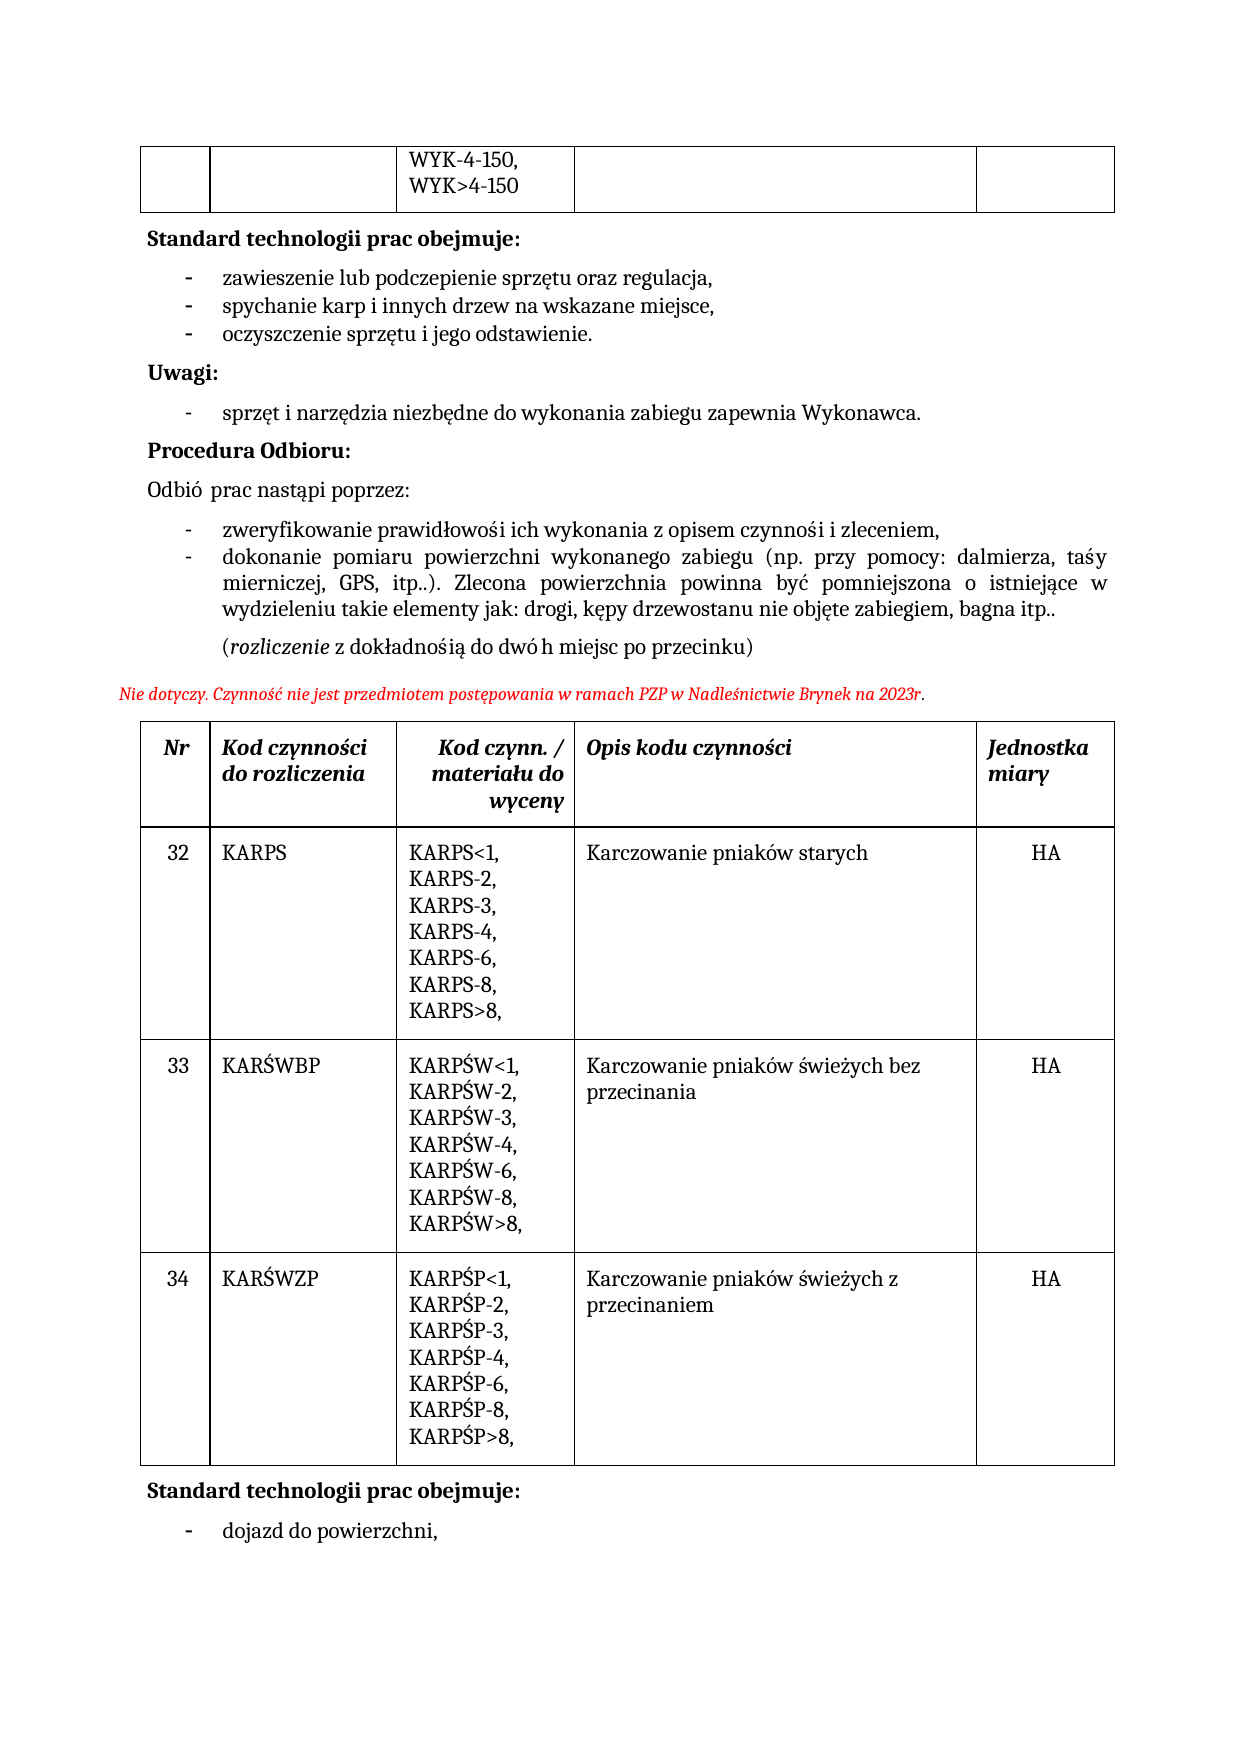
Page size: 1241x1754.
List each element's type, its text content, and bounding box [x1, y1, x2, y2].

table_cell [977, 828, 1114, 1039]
list dokonanie pomiaru powierzchni wykonanego zabiegu (np. przy pomocy: dalmierza, taśmy mierniczej, GPS, itp..). Zlecona powierzchnia powinna być pomniejszona o istniejące w wydzieleniu takie elementy jak: drogi, kępy drzewostanu nie objęte zabiegiem, bagna itp.. [185, 543, 1108, 622]
list dojazd do powierzchni, [185, 1517, 1138, 1544]
list zweryfikowanie prawidłowości ich wykonania z opisem czynności i zleceniem, [185, 515, 1138, 543]
subtitle Uwagi: [147, 359, 1138, 386]
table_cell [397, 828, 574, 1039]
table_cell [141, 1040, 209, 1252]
text Odbiór prac nastąpi poprzez: [147, 476, 1138, 503]
subtitle Standard technologii prac obejmuje: [147, 226, 1138, 252]
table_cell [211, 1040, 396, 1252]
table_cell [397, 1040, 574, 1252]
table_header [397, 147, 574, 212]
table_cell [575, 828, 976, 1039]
list sprzęt i narzędzia niezbędne do wykonania zabiegu zapewnia Wykonawca. [185, 398, 1138, 426]
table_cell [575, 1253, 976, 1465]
list oczyszczenie sprzętu i jego odstawienie. [185, 319, 1138, 347]
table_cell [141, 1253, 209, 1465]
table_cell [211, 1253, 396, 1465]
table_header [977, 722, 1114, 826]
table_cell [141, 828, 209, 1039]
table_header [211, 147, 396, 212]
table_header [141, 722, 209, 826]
subtitle Standard technologii prac obejmuje: [147, 1478, 1138, 1505]
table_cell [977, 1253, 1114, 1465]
list spychanie karp i innych drzew na wskazane miejsce, [185, 291, 1138, 319]
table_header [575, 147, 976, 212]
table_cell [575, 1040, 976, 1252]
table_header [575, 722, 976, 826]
text Nie dotyczy. Czynność nie jest przedmiotem postępowania w ramach PZP w Nadleśnictwie Brynek na 2023r. [119, 684, 1138, 706]
list zawieszenie lub podczepienie sprzętu oraz regulacja, [185, 264, 1138, 291]
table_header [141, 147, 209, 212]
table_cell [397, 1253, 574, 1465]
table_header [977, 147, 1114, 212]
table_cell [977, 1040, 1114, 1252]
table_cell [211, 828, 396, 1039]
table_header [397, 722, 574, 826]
subtitle Procedura Odbioru: [147, 438, 1138, 464]
text (rozliczenie z dokładnością do dwóch miejsc po przecinku) [221, 634, 1138, 660]
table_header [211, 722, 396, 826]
